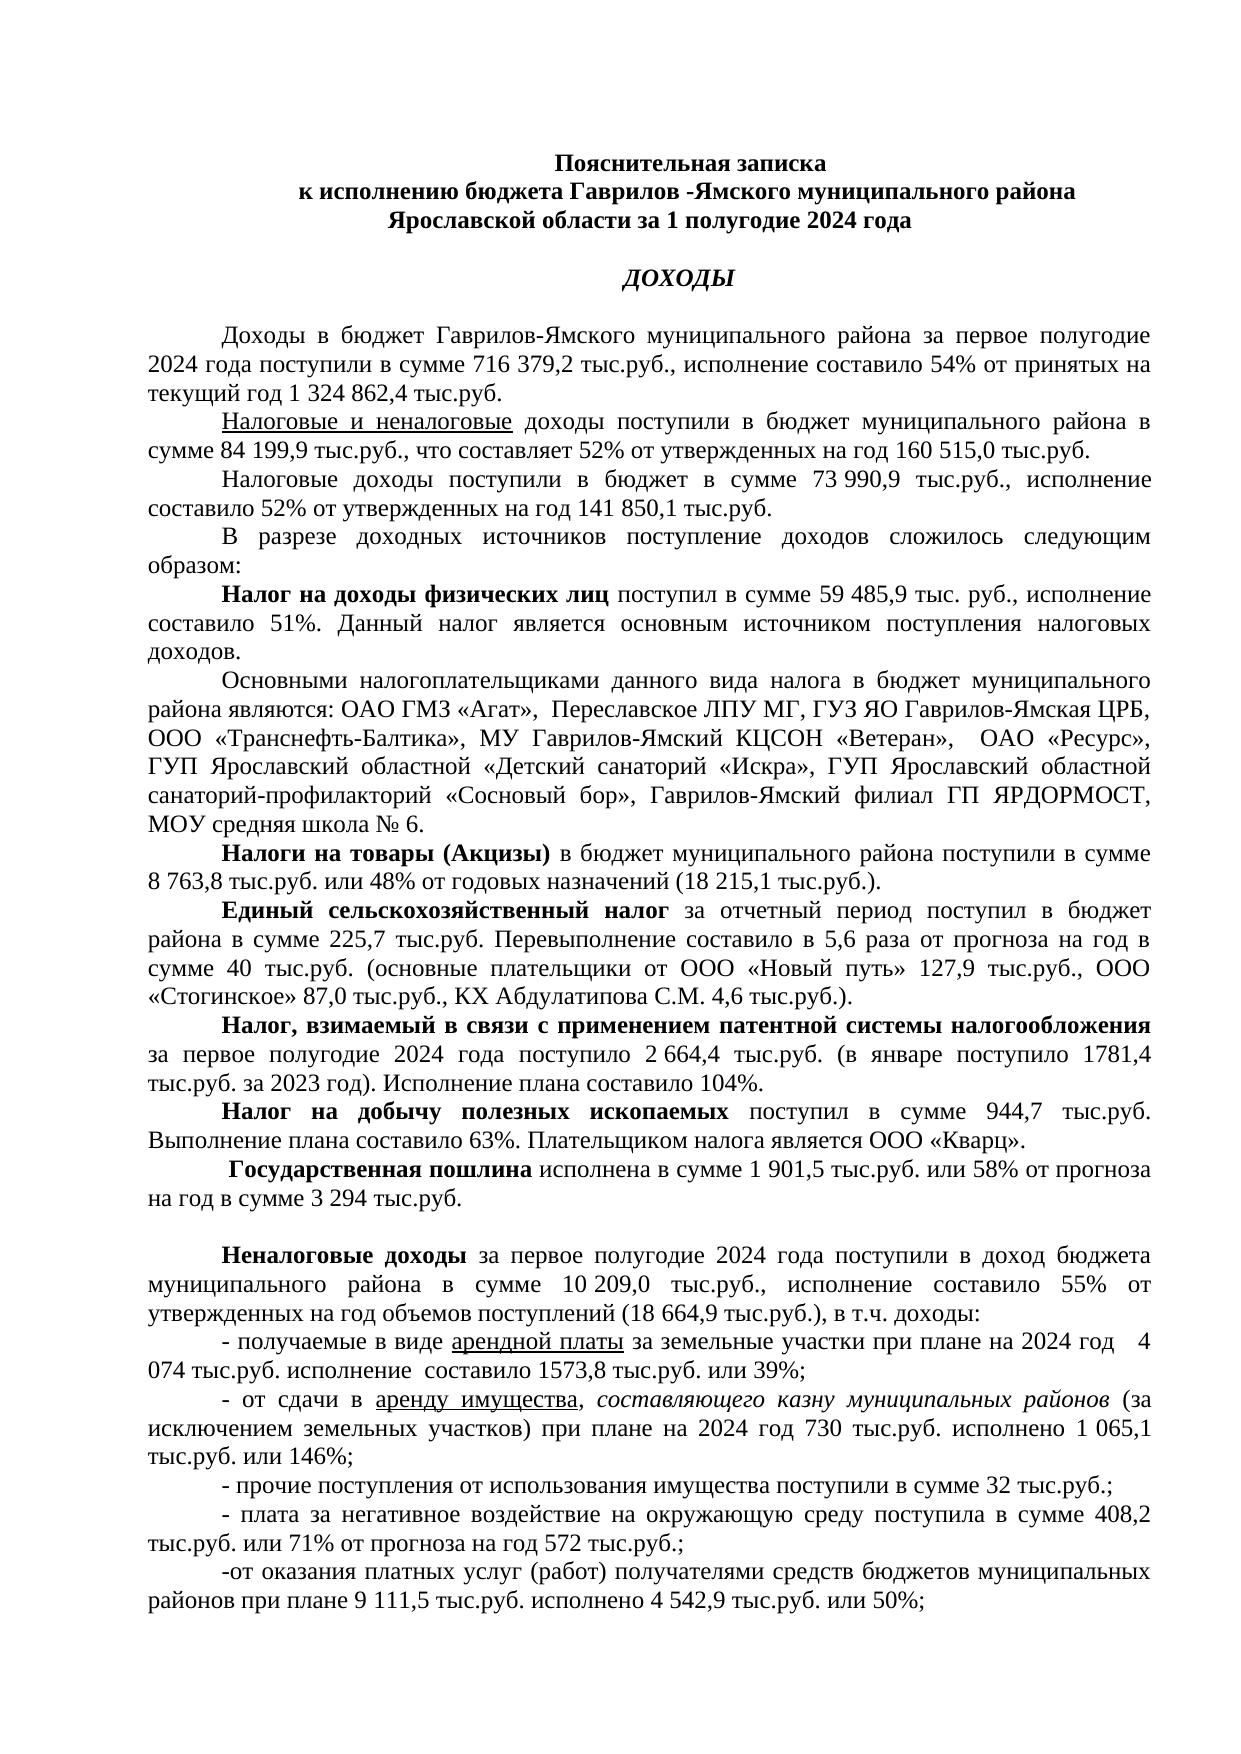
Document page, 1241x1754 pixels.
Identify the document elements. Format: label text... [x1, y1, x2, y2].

text Налог, взимаемый в связи с применением патентной системы налогообложения за первое полугодие 2024 года поступило 2 664,4 тыс.руб. (в январе поступило 1781,4 тыс.руб. за 2023 год). Исполнение плана составило 104%. [148, 1010, 1152, 1096]
text Пояснительная записка [148, 148, 1152, 176]
text В разрезе доходных источников поступление доходов сложилось следующим образом: [148, 521, 1152, 579]
text -от оказания платных услуг (работ) получателями средств бюджетов муниципальных районов при плане 9 111,5 тыс.руб. исполнено 4 542,9 тыс.руб. или 50%; [148, 1556, 1152, 1614]
text Основными налогоплательщиками данного вида налога в бюджет муниципального района являются: ОАО ГМЗ «Агат», Переславское ЛПУ МГ, ГУЗ ЯО Гаврилов-Ямская ЦРБ, ООО «Транснефть-Балтика», МУ Гаврилов-Ямский КЦСОН «Ветеран», ОАО «Ресурс», ГУП Ярославский областной «Детский санаторий «Искра», ГУП Ярославский областной санаторий-профилакторий «Сосновый бор», Гаврилов-Ямский филиал ГП ЯРДОРМОСТ, МОУ средняя школа № 6. [148, 665, 1152, 838]
text Государственная пошлина исполнена в сумме 1 901,5 тыс.руб. или 58% от прогноза на год в сумме 3 294 тыс.руб. [148, 1154, 1152, 1211]
text Налоговые доходы поступили в бюджет в сумме 73 990,9 тыс.руб., исполнение составило 52% от утвержденных на год 141 850,1 тыс.руб. [148, 464, 1152, 521]
text Налоги на товары (Акцизы) в бюджет муниципального района поступили в сумме 8 763,8 тыс.руб. или 48% от годовых назначений (18 215,1 тыс.руб.). [148, 838, 1152, 895]
text - плата за негативное воздействие на окружающую среду поступила в сумме 408,2 тыс.руб. или 71% от прогноза на год 572 тыс.руб.; [148, 1499, 1152, 1556]
text Единый сельскохозяйственный налог за отчетный период поступил в бюджет района в сумме 225,7 тыс.руб. Перевыполнение составило в 5,6 раза от прогноза на год в сумме 40 тыс.руб. (основные плательщики от ООО «Новый путь» 127,9 тыс.руб., ООО «Стогинское» 87,0 тыс.руб., КХ Абдулатипова С.М. 4,6 тыс.руб.). [148, 895, 1152, 1010]
text Неналоговые доходы за первое полугодие 2024 года поступили в доход бюджета муниципального района в сумме 10 209,0 тыс.руб., исполнение составило 55% от утвержденных на год объемов поступлений (18 664,9 тыс.руб.), в т.ч. доходы: [148, 1240, 1152, 1326]
text Налог на добычу полезных ископаемых поступил в сумме 944,7 тыс.руб. Выполнение плана составило 63%. Плательщиком налога является ООО «Кварц». [148, 1096, 1152, 1154]
subtitle ДОХОДЫ [148, 263, 1152, 291]
text - от сдачи в аренду имущества, составляющего казну муниципальных районов (за исключением земельных участков) при плане на 2024 год 730 тыс.руб. исполнено 1 065,1 тыс.руб. или 146%; [148, 1384, 1152, 1470]
text - получаемые в виде арендной платы за земельные участки при плане на 2024 год 4 074 тыс.руб. исполнение составило 1573,8 тыс.руб. или 39%; [148, 1326, 1152, 1384]
text Налог на доходы физических лиц поступил в сумме 59 485,9 тыс. руб., исполнение составило 51%. Данный налог является основным источником поступления налоговых доходов. [148, 579, 1152, 665]
text Доходы в бюджет Гаврилов-Ямского муниципального района за первое полугодие 2024 года поступили в сумме 716 379,2 тыс.руб., исполнение составило 54% от принятых на текущий год 1 324 862,4 тыс.руб. [148, 320, 1152, 406]
text к исполнению бюджета Гаврилов -Ямского муниципального района Ярославской области за 1 полугодие 2024 года [148, 176, 1152, 234]
text Налоговые и неналоговые доходы поступили в бюджет муниципального района в сумме 84 199,9 тыс.руб., что составляет 52% от утвержденных на год 160 515,0 тыс.руб. [148, 406, 1152, 464]
text - прочие поступления от использования имущества поступили в сумме 32 тыс.руб.; [148, 1470, 1152, 1499]
